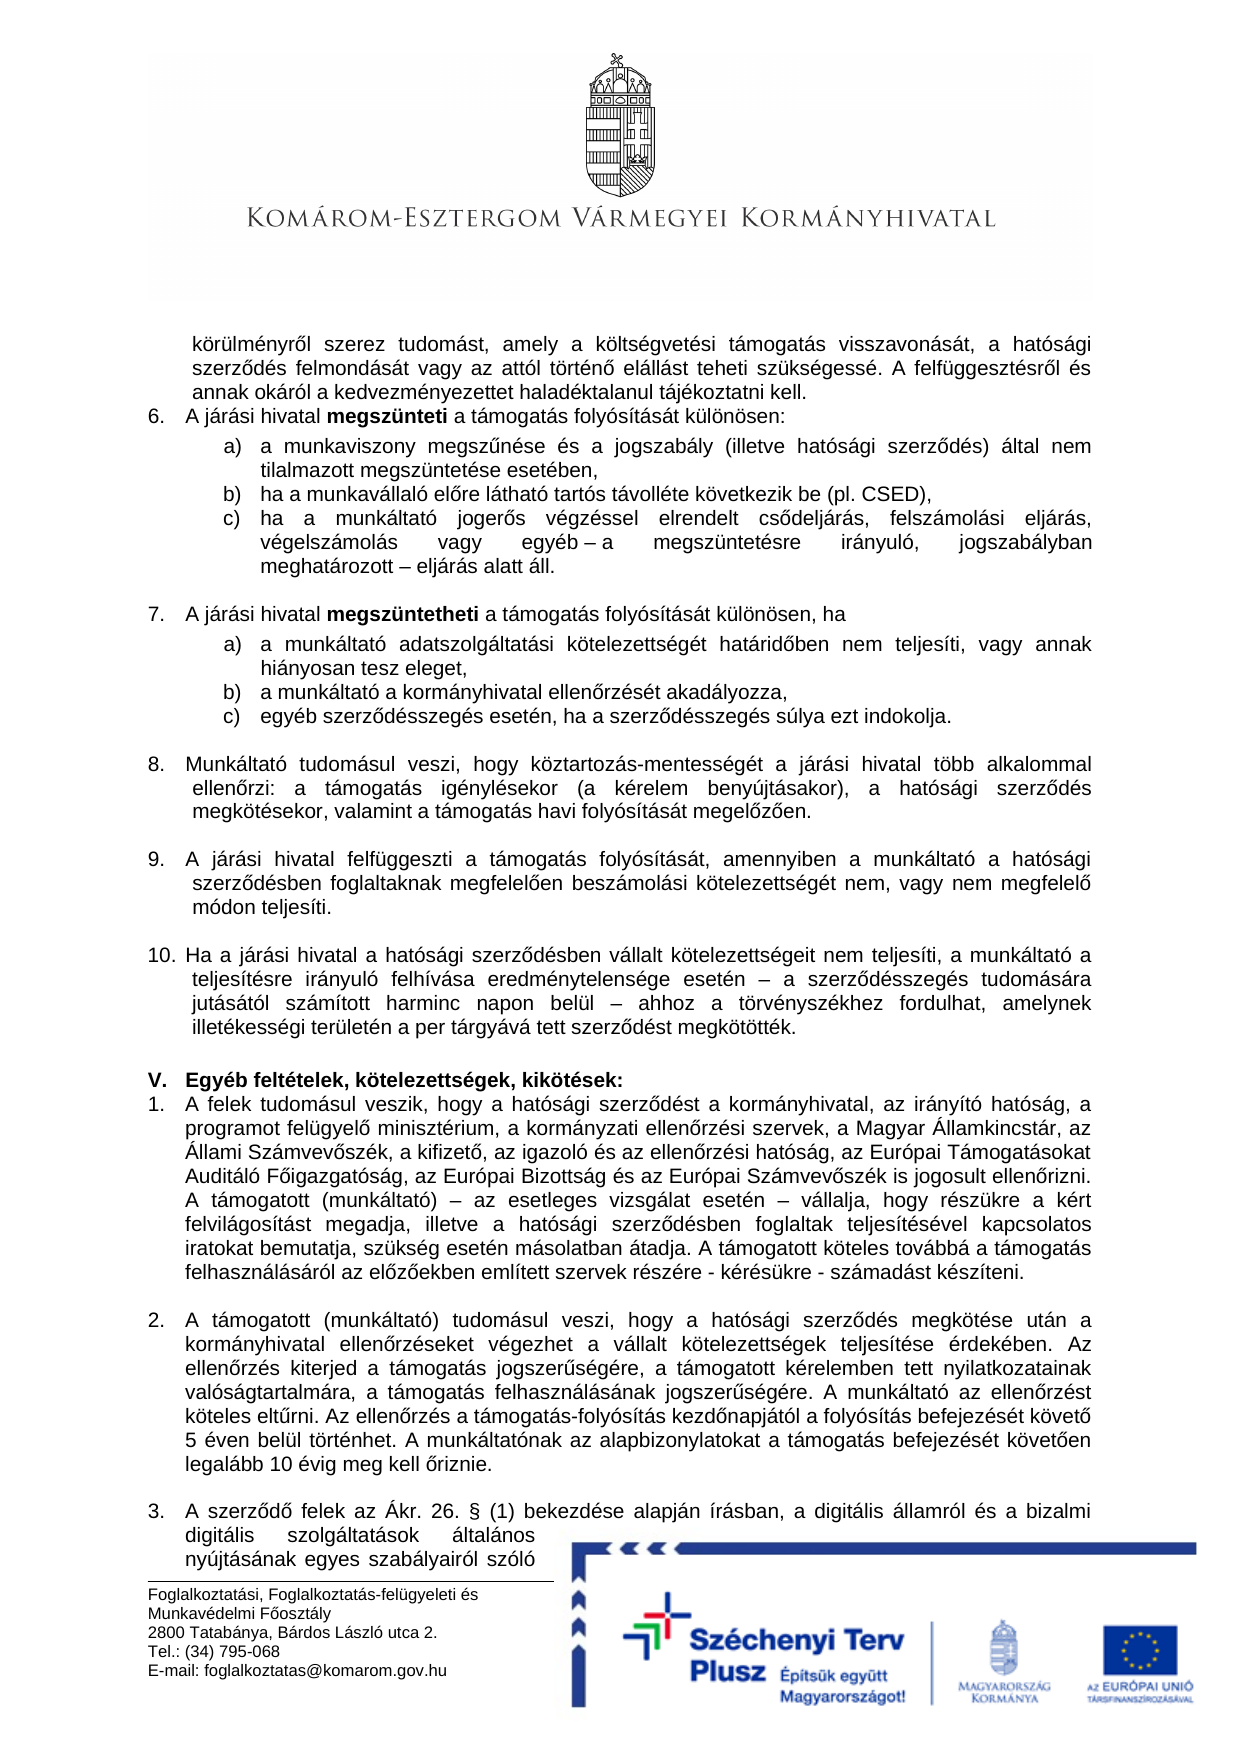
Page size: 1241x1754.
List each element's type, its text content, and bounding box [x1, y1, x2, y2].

list A járási hivatal megszüntetheti a támogatás folyósítását különösen, ha [148, 601, 1093, 625]
list A felek tudomásul veszik, hogy a hatósági szerződést a kormányhivatal, az irányító hatóság, a programot felügyelő minisztérium, a kormányzati ellenőrzési szervek, a Magyar Államkincstár, az Állami Számvevőszék, a kifizető, az igazoló és az ellenőrzési hatóság, az Európai Támogatásokat Auditáló Főigazgatóság, az Európai Bizottság és az Európai Számvevőszék is jogosult ellenőrizni. A támogatott (munkáltató) – az esetleges vizsgálat esetén – vállalja, hogy részükre a kért felvilágosítást megadja, illetve a hatósági szerződésben foglaltak teljesítésével kapcsolatos iratokat bemutatja, szükség esetén másolatban átadja. A támogatott köteles továbbá a támogatás felhasználásáról az előzőekben említett szervek részére - kérésükre - számadást készíteni. [148, 1092, 1093, 1284]
list a munkáltató a kormányhivatal ellenőrzését akadályozza, [223, 679, 1093, 703]
picture [552, 1527, 1234, 1745]
list A támogatott (munkáltató) tudomásul veszi, hogy a hatósági szerződés megkötése után a kormányhivatal ellenőrzéseket végezhet a vállalt kötelezettségek teljesítése érdekében. Az ellenőrzés kiterjed a támogatás jogszerűségére, a támogatott kérelemben tett nyilatkozatainak valóságtartalmára, a támogatás felhasználásának jogszerűségére. A munkáltató az ellenőrzést köteles eltűrni. Az ellenőrzés a támogatás-folyósítás kezdőnapjától a folyósítás befejezését követő 5 éven belül történhet. A munkáltatónak az alapbizonylatokat a támogatás befejezését követően legalább 10 évig meg kell őriznie. [148, 1308, 1093, 1475]
list a munkaviszony megszűnése és a jogszabály (illetve hatósági szerződés) által nem tilalmazott megszüntetése esetében, [223, 434, 1093, 482]
list ha a munkáltató jogerős végzéssel elrendelt csődeljárás, felszámolási eljárás, végelszámolás vagy egyéb – a megszüntetésre irányuló, jogszabályban meghatározott – eljárás alatt áll. [223, 506, 1093, 577]
picture [147, 53, 1093, 301]
list ha a munkavállaló előre látható tartós távolléte következik be (pl. CSED), [223, 482, 1093, 506]
list egyéb szerződésszegés esetén, ha a szerződésszegés súlya ezt indokolja. [223, 703, 1093, 727]
text V. Egyéb feltételek, kötelezettségek, kikötések: [148, 1068, 1093, 1092]
list A járási hivatal felfüggeszti a támogatás folyósítását, amennyiben a munkáltató a hatósági szerződésben foglaltaknak megfelelően beszámolási kötelezettségét nem, vagy nem megfelelő módon teljesíti. [148, 847, 1093, 919]
list Ha a járási hivatal a hatósági szerződésben vállalt kötelezettségeit nem teljesíti, a munkáltató a teljesítésre irányuló felhívása eredménytelensége esetén – a szerződésszegés tudomására jutásától számított harminc napon belül – ahhoz a törvényszékhez fordulhat, amelynek illetékességi területén a per tárgyává tett szerződést megkötötték. [147, 943, 1093, 1039]
list a munkáltató adatszolgáltatási kötelezettségét határidőben nem teljesíti, vagy annak hiányosan tesz eleget, [223, 632, 1093, 679]
list Munkáltató tudomásul veszi, hogy köztartozás-mentességét a járási hivatal több alkalommal ellenőrzi: a támogatás igénylésekor (a kérelem benyújtásakor), a hatósági szerződés megkötésekor, valamint a támogatás havi folyósítását megelőzően. [148, 751, 1093, 823]
list A járási hivatal megszünteti a támogatás folyósítását különösen: [148, 403, 1093, 427]
